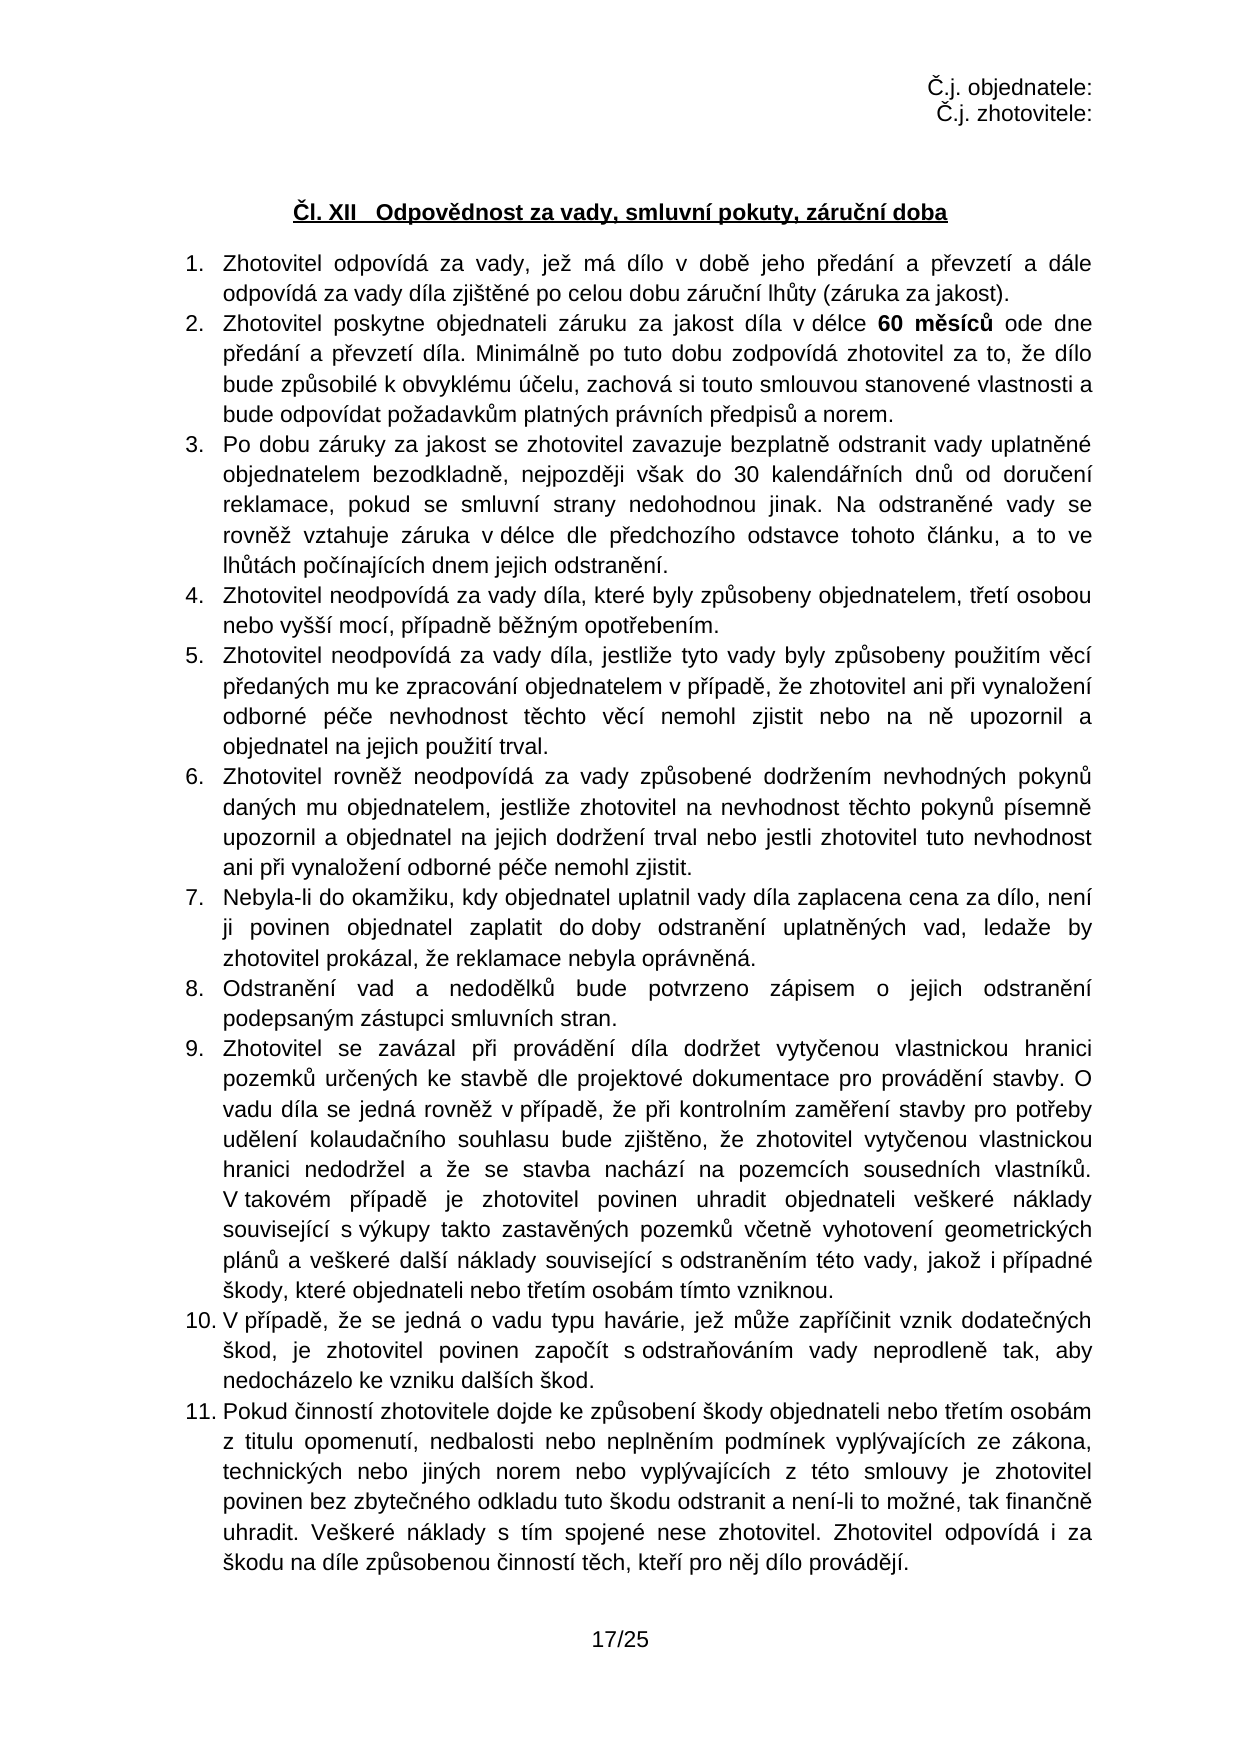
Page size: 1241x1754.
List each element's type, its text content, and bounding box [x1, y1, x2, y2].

text Čl. XII Odpovědnost za vady, smluvní pokuty, záruční doba [148, 199, 1093, 225]
list V případě, že se jedná o vadu typu havárie, jež může zapříčinit vznik dodatečných škod, je zhotovitel povinen započít s odstraňováním vady neprodleně tak, aby nedocházelo ke vzniku dalších škod. [185, 1307, 1093, 1394]
list Odstranění vad a nedodělků bude potvrzeno zápisem o jejich odstranění podepsaným zástupci smluvních stran. [185, 975, 1093, 1031]
list Zhotovitel poskytne objednateli záruku za jakost díla v délce 60 měsíců ode dne předání a převzetí díla. Minimálně po tuto dobu zodpovídá zhotovitel za to, že dílo bude způsobilé k obvyklému účelu, zachová si touto smlouvou stanovené vlastnosti a bude odpovídat požadavkům platných právních předpisů a norem. [185, 310, 1093, 427]
list Zhotovitel odpovídá za vady, jež má dílo v době jeho předání a převzetí a dále odpovídá za vady díla zjištěné po celou dobu záruční lhůty (záruka za jakost). [185, 250, 1093, 306]
list Zhotovitel neodpovídá za vady díla, jestliže tyto vady byly způsobeny použitím věcí předaných mu ke zpracování objednatelem v případě, že zhotovitel ani při vynaložení odborné péče nevhodnost těchto věcí nemohl zjistit nebo na ně upozornil a objednatel na jejich použití trval. [185, 642, 1093, 759]
list Zhotovitel se zavázal při provádění díla dodržet vytyčenou vlastnickou hranici pozemků určených ke stavbě dle projektové dokumentace pro provádění stavby. O vadu díla se jedná rovněž v případě, že při kontrolním zaměření stavby pro potřeby udělení kolaudačního souhlasu bude zjištěno, že zhotovitel vytyčenou vlastnickou hranici nedodržel a že se stavba nachází na pozemcích sousedních vlastníků. V takovém případě je zhotovitel povinen uhradit objednateli veškeré náklady související s výkupy takto zastavěných pozemků včetně vyhotovení geometrických plánů a veškeré další náklady související s odstraněním této vady, jakož i případné škody, které objednateli nebo třetím osobám tímto vzniknou. [185, 1035, 1093, 1303]
list Pokud činností zhotovitele dojde ke způsobení škody objednateli nebo třetím osobám z titulu opomenutí, nedbalosti nebo neplněním podmínek vyplývajících ze zákona, technických nebo jiných norem nebo vyplývajících z této smlouvy je zhotovitel povinen bez zbytečného odkladu tuto škodu odstranit a není-li to možné, tak finančně uhradit. Veškeré náklady s tím spojené nese zhotovitel. Zhotovitel odpovídá i za škodu na díle způsobenou činností těch, kteří pro něj dílo provádějí. [185, 1398, 1093, 1575]
list Nebyla-li do okamžiku, kdy objednatel uplatnil vady díla zaplacena cena za dílo, není ji povinen objednatel zaplatit do doby odstranění uplatněných vad, ledaže by zhotovitel prokázal, že reklamace nebyla oprávněná. [185, 884, 1093, 971]
list Po dobu záruky za jakost se zhotovitel zavazuje bezplatně odstranit vady uplatněné objednatelem bezodkladně, nejpozději však do 30 kalendářních dnů od doručení reklamace, pokud se smluvní strany nedohodnou jinak. Na odstraněné vady se rovněž vztahuje záruka v délce dle předchozího odstavce tohoto článku, a to ve lhůtách počínajících dnem jejich odstranění. [185, 431, 1093, 578]
list Zhotovitel neodpovídá za vady díla, které byly způsobeny objednatelem, třetí osobou nebo vyšší mocí, případně běžným opotřebením. [185, 582, 1093, 638]
list Zhotovitel rovněž neodpovídá za vady způsobené dodržením nevhodných pokynů daných mu objednatelem, jestliže zhotovitel na nevhodnost těchto pokynů písemně upozornil a objednatel na jejich dodržení trval nebo jestli zhotovitel tuto nevhodnost ani při vynaložení odborné péče nemohl zjistit. [185, 763, 1093, 880]
